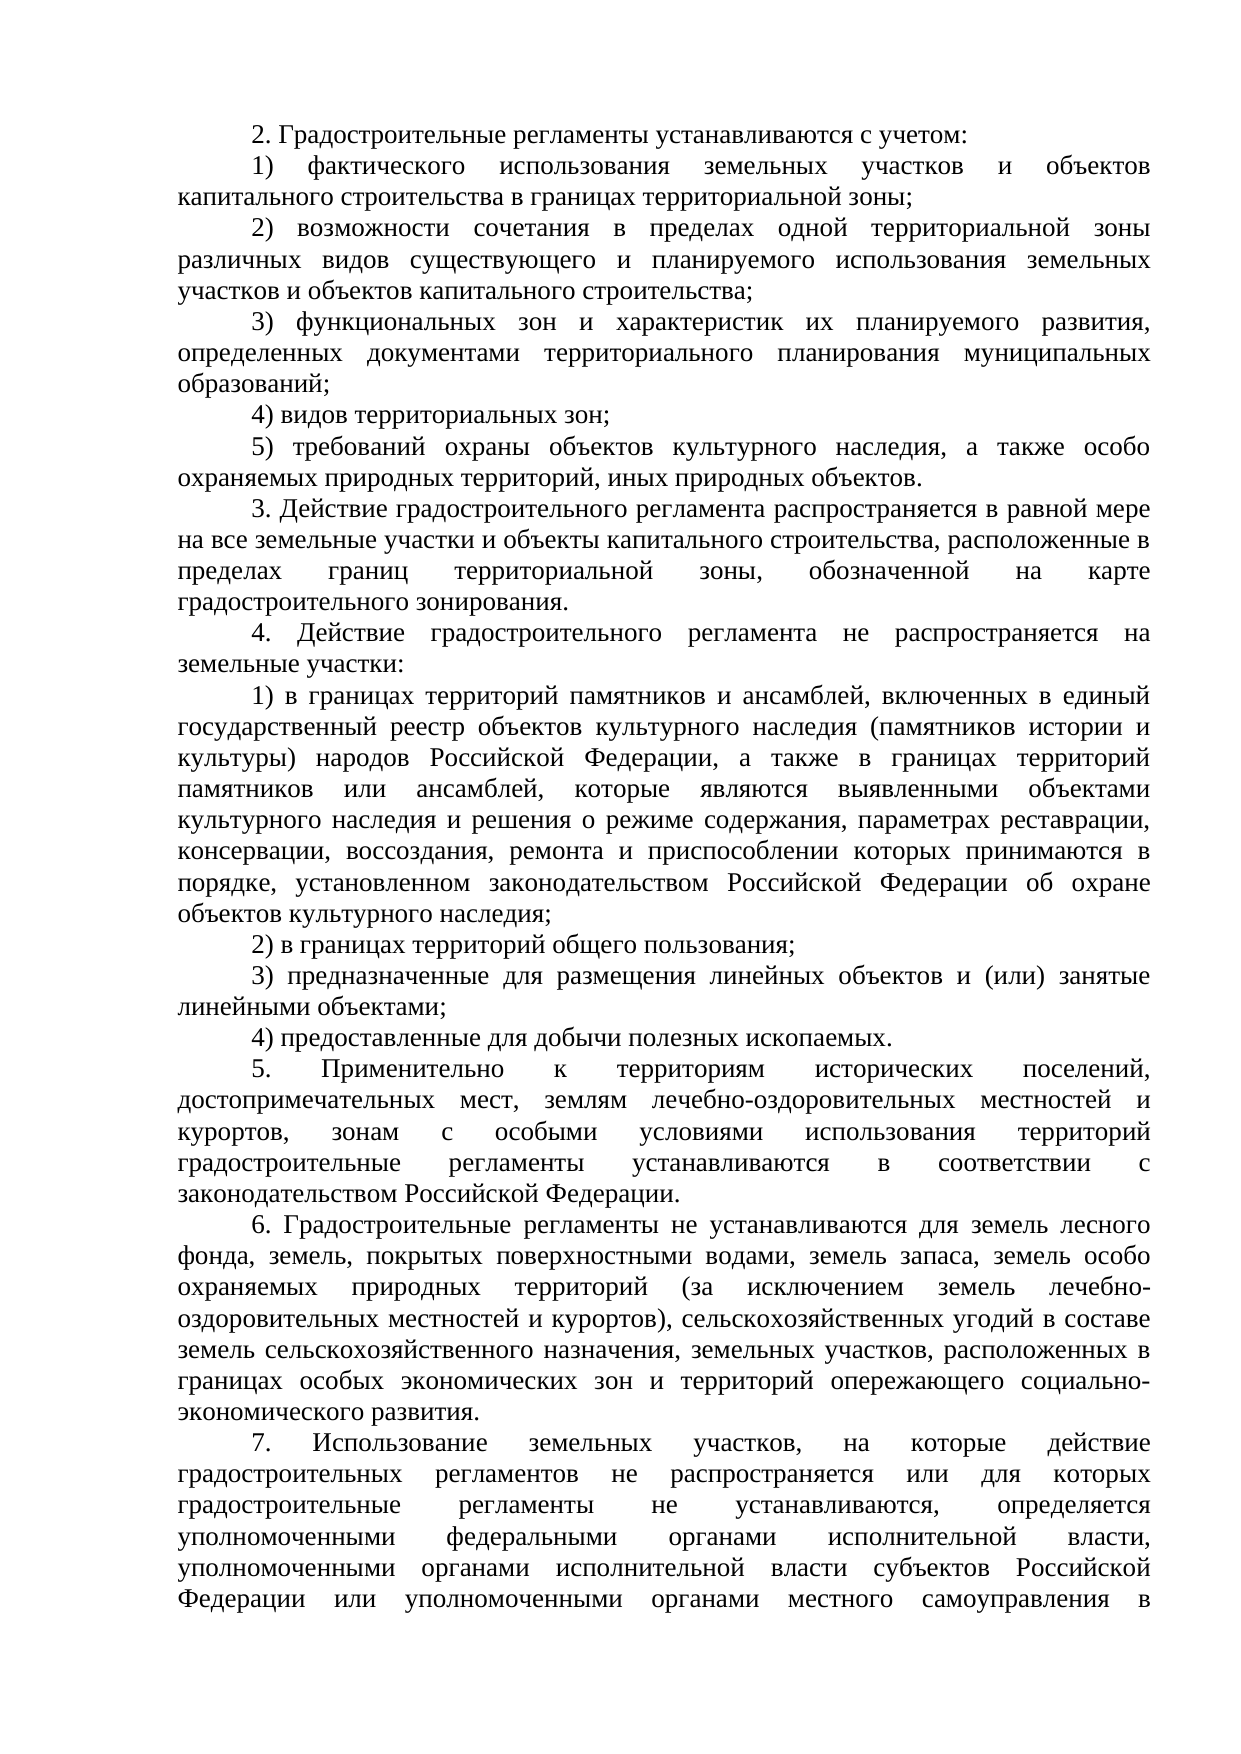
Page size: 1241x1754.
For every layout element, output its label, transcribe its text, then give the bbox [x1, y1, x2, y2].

text 3. Действие градостроительного регламента распространяется в равной мере на все земельные участки и объекты капитального строительства, расположенные в пределах границ территориальной зоны, обозначенной на карте градостроительного зонирования. [177, 492, 1152, 616]
text 6. Градостроительные регламенты не устанавливаются для земель лесного фонда, земель, покрытых поверхностными водами, земель запаса, земель особо охраняемых природных территорий (за исключением земель лечебно-оздоровительных местностей и курортов), сельскохозяйственных угодий в составе земель сельскохозяйственного назначения, земельных участков, расположенных в границах особых экономических зон и территорий опережающего социально-экономического развития. [177, 1208, 1152, 1426]
text 3) функциональных зон и характеристик их планируемого развития, определенных документами территориального планирования муниципальных образований; [177, 305, 1152, 398]
text 2) возможности сочетания в пределах одной территориальной зоны различных видов существующего и планируемого использования земельных участков и объектов капитального строительства; [177, 212, 1152, 305]
text 5. Применительно к территориям исторических поселений, достопримечательных мест, землям лечебно-оздоровительных местностей и курортов, зонам с особыми условиями использования территорий градостроительные регламенты устанавливаются в соответствии с законодательством Российской Федерации. [177, 1052, 1152, 1208]
text 3) предназначенные для размещения линейных объектов и (или) занятые линейными объектами; [177, 959, 1152, 1021]
text 4) предоставленные для добычи полезных ископаемых. [177, 1021, 1152, 1052]
text 4. Действие градостроительного регламента не распространяется на земельные участки: [177, 616, 1152, 679]
text 1) фактического использования земельных участков и объектов капитального строительства в границах территориальной зоны; [177, 149, 1152, 212]
text 1) в границах территорий памятников и ансамблей, включенных в единый государственный реестр объектов культурного наследия (памятников истории и культуры) народов Российской Федерации, а также в границах территорий памятников или ансамблей, которые являются выявленными объектами культурного наследия и решения о режиме содержания, параметрах реставрации, консервации, воссоздания, ремонта и приспособлении которых принимаются в порядке, установленном законодательством Российской Федерации об охране объектов культурного наследия; [177, 679, 1152, 928]
text 5) требований охраны объектов культурного наследия, а также особо охраняемых природных территорий, иных природных объектов. [177, 429, 1152, 492]
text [177, 1426, 1152, 1613]
text 2. Градостроительные регламенты устанавливаются с учетом: [177, 118, 1152, 149]
text 4) видов территориальных зон; [177, 398, 1152, 429]
text 2) в границах территорий общего пользования; [177, 928, 1152, 959]
